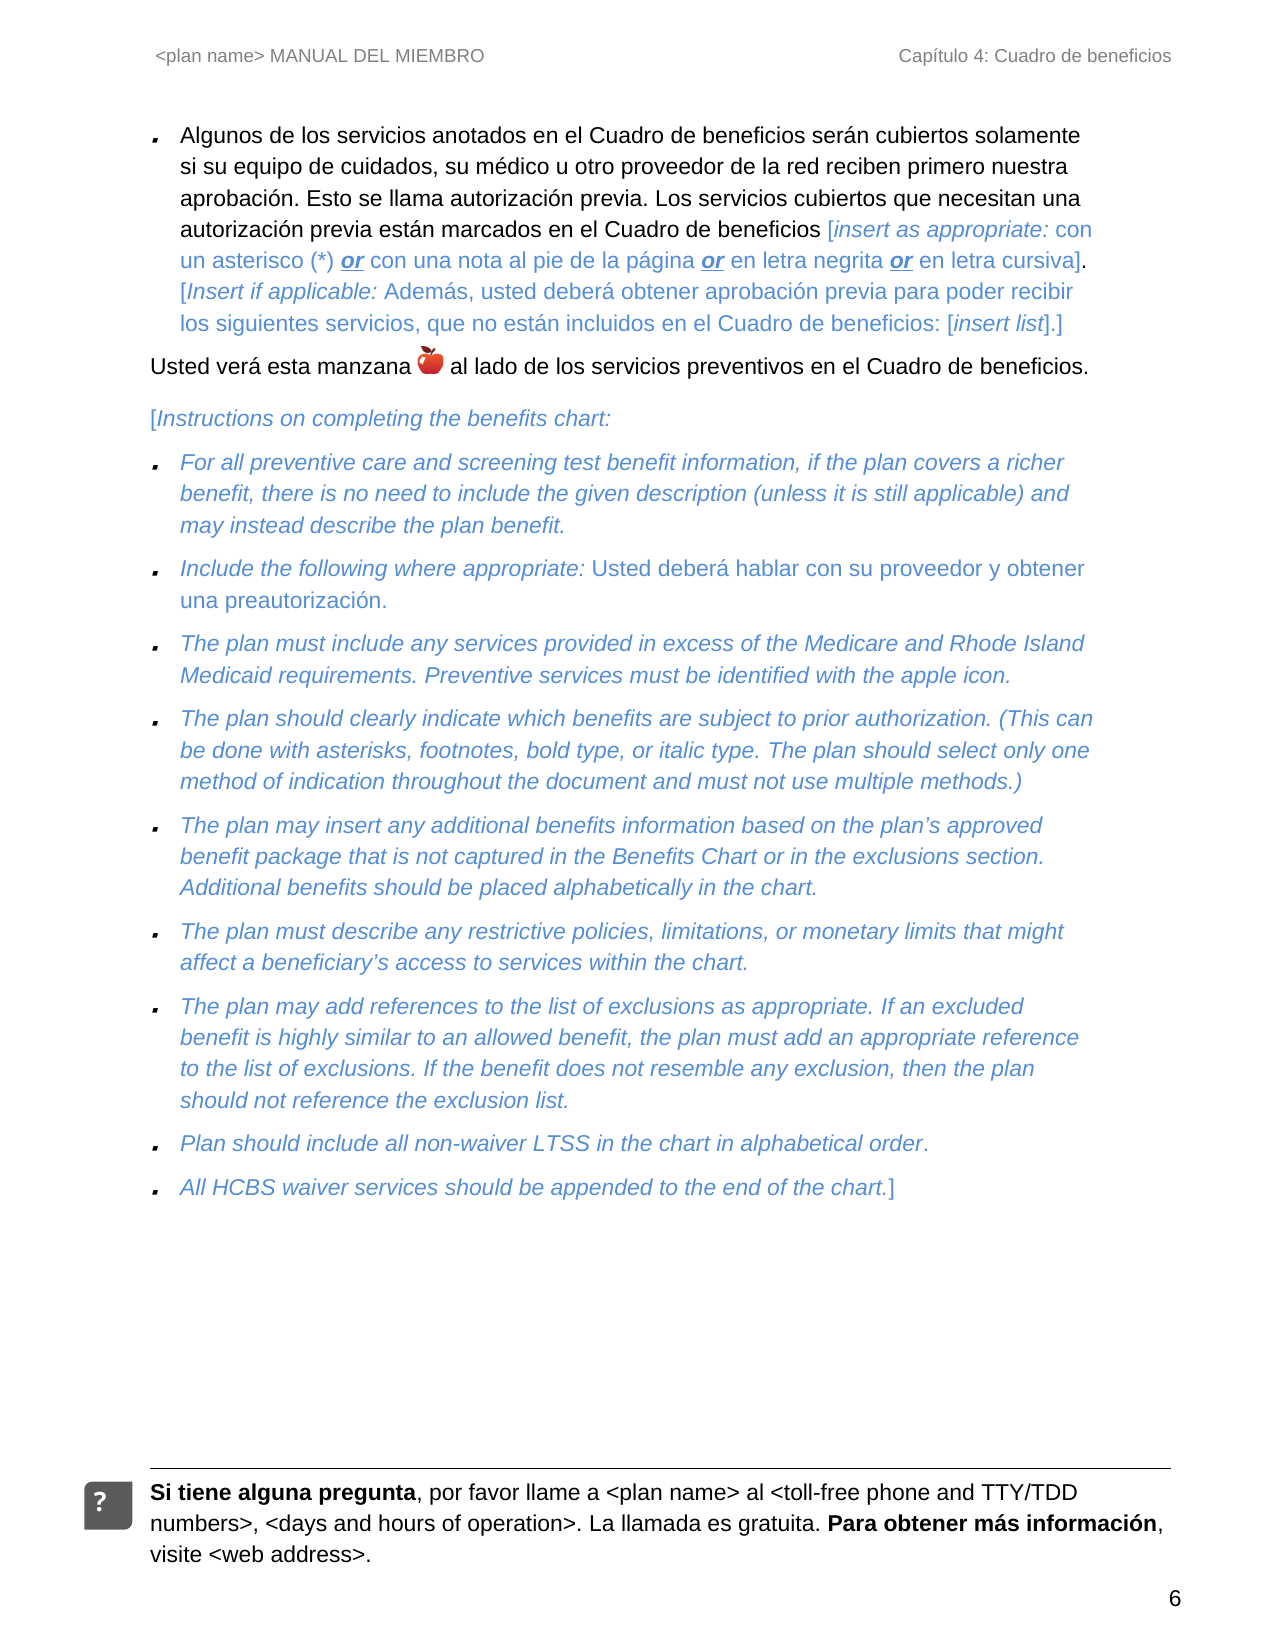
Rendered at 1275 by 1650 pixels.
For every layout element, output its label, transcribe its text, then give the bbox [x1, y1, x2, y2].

picture [417, 346, 444, 374]
list Algunos de los servicios anotados en el Cuadro de beneficios serán cubiertos solamente si su equipo de cuidados, su médico u otro proveedor de la red reciben primero nuestra aprobación. Esto se llama autorización previa. Los servicios cubiertos que necesitan una autorización previa están marcados en el Cuadro de beneficios [insert as appropriate: con un asterisco (*) or con una nota al pie de la página or en letra negrita or en letra cursiva]. [Insert if applicable: Además, usted deberá obtener aprobación previa para poder recibir los siguientes servicios, que no están incluidos en el Cuadro de beneficios: [insert list].] [150, 118, 1096, 337]
list For all preventive care and screening test benefit information, if the plan covers a richer benefit, there is no need to include the given description (unless it is still applicable) and may instead describe the plan benefit. [150, 446, 1096, 539]
list The plan may add references to the list of exclusions as appropriate. If an excluded benefit is highly similar to an allowed benefit, the plan must add an appropriate reference to the list of exclusions. If the benefit does not resemble any exclusion, then the plan should not reference the exclusion list. [150, 989, 1096, 1114]
list The plan must include any services provided in excess of the Medicare and Rhode Island Medicaid requirements. Preventive services must be identified with the apple icon. [150, 627, 1096, 689]
list Plan should include all non-waiver LTSS in the chart in alphabetical order. [150, 1127, 1096, 1158]
list The plan should clearly indicate which benefits are subject to prior authorization. (This can be done with asterisks, footnotes, bold type, or italic type. The plan should select only one method of indication throughout the document and must not use multiple methods.) [150, 702, 1096, 796]
text [Instructions on completing the benefits chart: [150, 402, 1096, 433]
list The plan may insert any additional benefits information based on the plan’s approved benefit package that is not captured in the Benefits Chart or in the exclusions section. Additional benefits should be placed alphabetically in the chart. [150, 808, 1096, 902]
list The plan must describe any restrictive policies, limitations, or monetary limits that might affect a beneficiary’s access to services within the chart. [150, 914, 1096, 977]
list All HCBS waiver services should be appended to the end of the chart.] [150, 1171, 1096, 1202]
list Include the following where appropriate: Usted deberá hablar con su proveedor y obtener una preautorización. [150, 552, 1096, 614]
text Usted verá esta manzana al lado de los servicios preventivos en el Cuadro de beneficios. [150, 350, 1096, 381]
